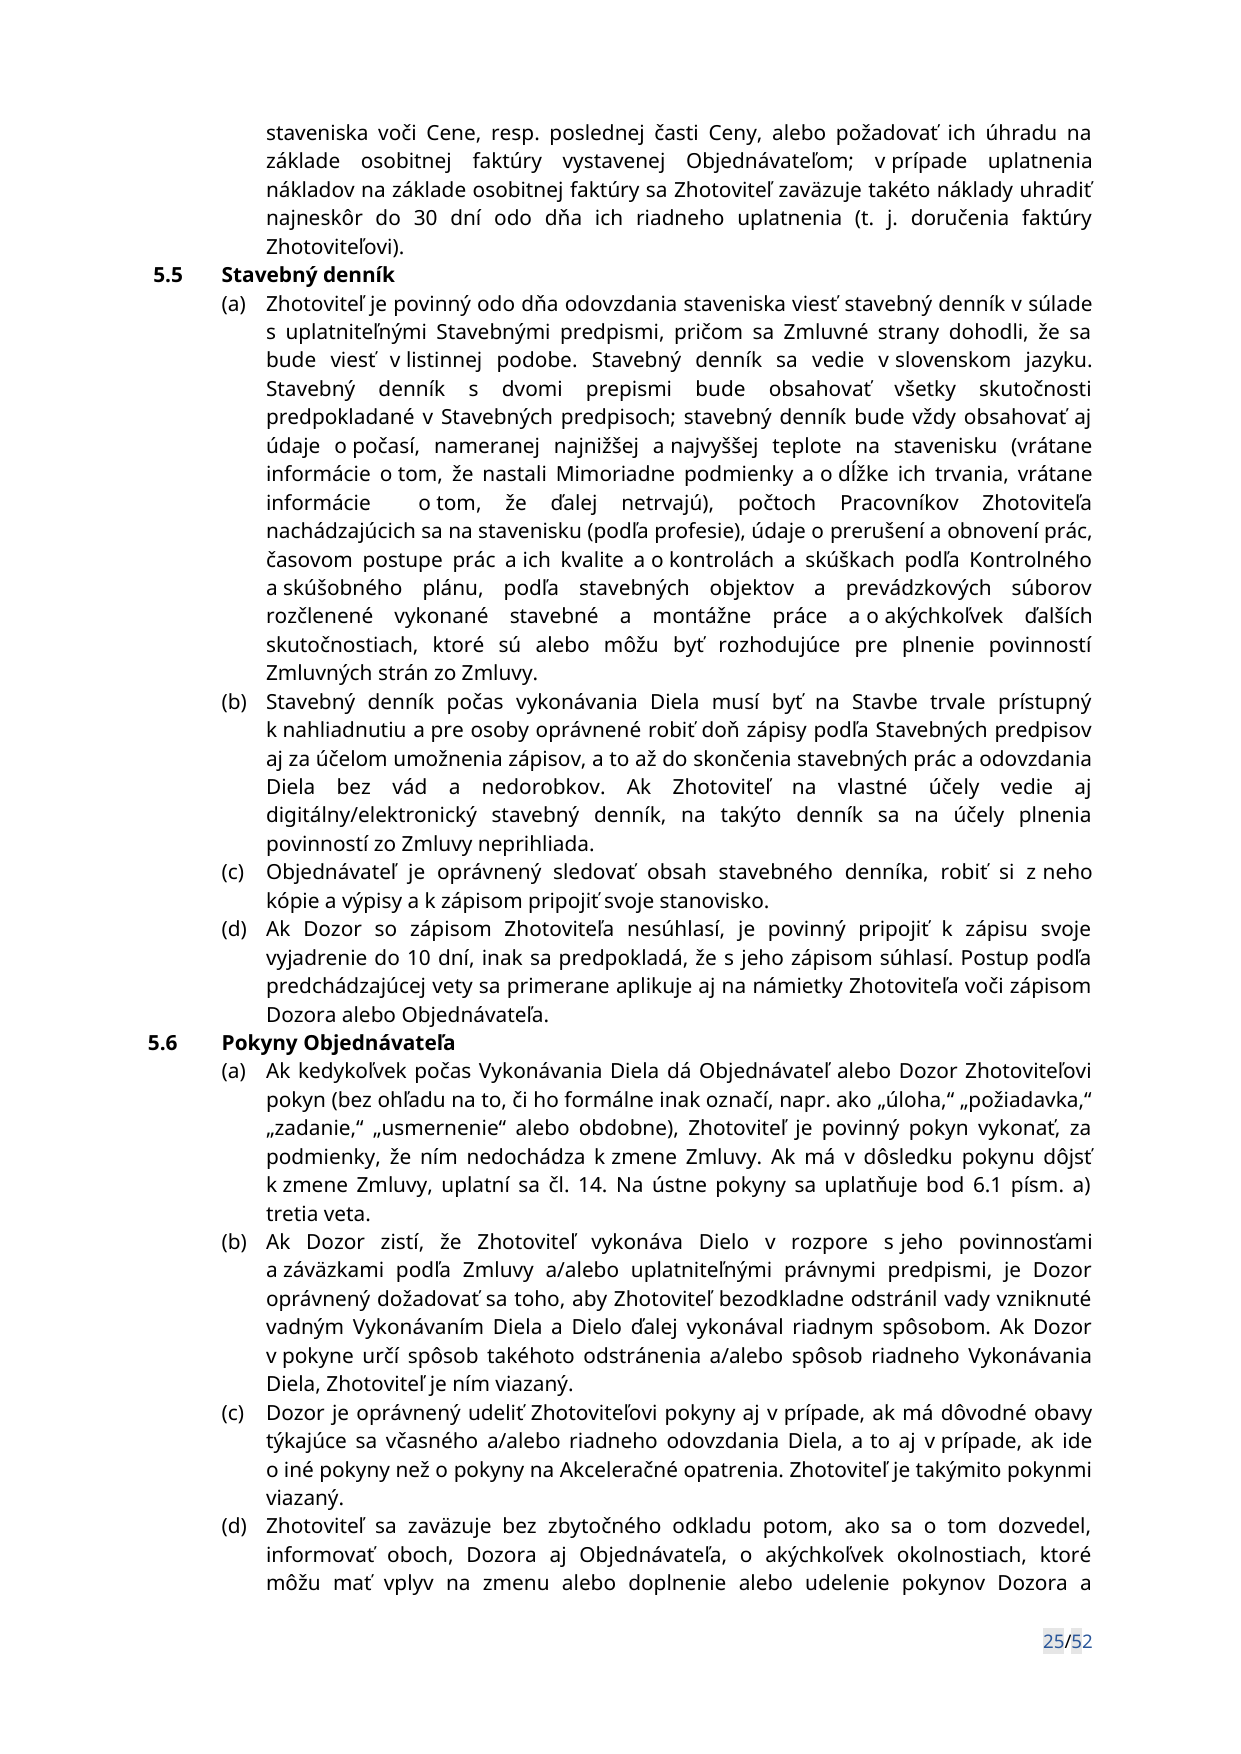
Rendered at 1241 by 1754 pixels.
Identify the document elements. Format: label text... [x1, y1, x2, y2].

text 5.6 Pokyny Objednávateľa [148, 1028, 1093, 1057]
text (a) Zhotoviteľ je povinný odo dňa odovzdania staveniska viesť stavebný denník v súlade s uplatniteľnými Stavebnými predpismi, pričom sa Zmluvné strany dohodli, že sa bude viesť v listinnej podobe. Stavebný denník sa vedie v slovenskom jazyku. Stavebný denník s dvomi prepismi bude obsahovať všetky skutočnosti predpokladané v Stavebných predpisoch; stavebný denník bude vždy obsahovať aj údaje o počasí, nameranej najnižšej a najvyššej teplote na stavenisku (vrátane informácie o tom, že nastali Mimoriadne podmienky a o dĺžke ich trvania, vrátane informácie o tom, že ďalej netrvajú), počtoch Pracovníkov Zhotoviteľa nachádzajúcich sa na stavenisku (podľa profesie), údaje o prerušení a obnovení prác, časovom postupe prác a ich kvalite a o kontrolách a skúškach podľa Kontrolného a skúšobného plánu, podľa stavebných objektov a prevádzkových súborov rozčlenené vykonané stavebné a montážne práce a o akýchkoľvek ďalších skutočnostiach, ktoré sú alebo môžu byť rozhodujúce pre plnenie povinností Zmluvných strán zo Zmluvy. [221, 289, 1093, 687]
text (d) Ak Dozor so zápisom Zhotoviteľa nesúhlasí, je povinný pripojiť k zápisu svoje vyjadrenie do 10 dní, inak sa predpokladá, že s jeho zápisom súhlasí. Postup podľa predchádzajúcej vety sa primerane aplikuje aj na námietky Zhotoviteľa voči zápisom Dozora alebo Objednávateľa. [221, 914, 1093, 1028]
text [221, 118, 1093, 260]
text (b) Stavebný denník počas vykonávania Diela musí byť na Stavbe trvale prístupný k nahliadnutiu a pre osoby oprávnené robiť doň zápisy podľa Stavebných predpisov aj za účelom umožnenia zápisov, a to až do skončenia stavebných prác a odovzdania Diela bez vád a nedorobkov. Ak Zhotoviteľ na vlastné účely vedie aj digitálny/elektronický stavebný denník, na takýto denník sa na účely plnenia povinností zo Zmluvy neprihliada. [221, 687, 1093, 857]
text (c) Objednávateľ je oprávnený sledovať obsah stavebného denníka, robiť si z neho kópie a výpisy a k zápisom pripojiť svoje stanovisko. [221, 857, 1093, 914]
list Dozor je oprávnený udeliť Zhotoviteľovi pokyny aj v prípade, ak má dôvodné obavy týkajúce sa včasného a/alebo riadneho odovzdania Diela, a to aj v prípade, ak ide o iné pokyny než o pokyny na Akceleračné opatrenia. Zhotoviteľ je takýmito pokynmi viazaný. [221, 1398, 1093, 1512]
list Ak kedykoľvek počas Vykonávania Diela dá Objednávateľ alebo Dozor Zhotoviteľovi pokyn (bez ohľadu na to, či ho formálne inak označí, napr. ako „úloha,“ „požiadavka,“ „zadanie,“ „usmernenie“ alebo obdobne), Zhotoviteľ je povinný pokyn vykonať, za podmienky, že ním nedochádza k zmene Zmluvy. Ak má v dôsledku pokynu dôjsť k zmene Zmluvy, uplatní sa čl. 14. Na ústne pokyny sa uplatňuje bod 6.1 písm. a) tretia veta. [221, 1057, 1093, 1227]
list Ak Dozor zistí, že Zhotoviteľ vykonáva Dielo v rozpore s jeho povinnosťami a záväzkami podľa Zmluvy a/alebo uplatniteľnými právnymi predpismi, je Dozor oprávnený dožadovať sa toho, aby Zhotoviteľ bezodkladne odstránil vady vzniknuté vadným Vykonávaním Diela a Dielo ďalej vykonával riadnym spôsobom. Ak Dozor v pokyne určí spôsob takéhoto odstránenia a/alebo spôsob riadneho Vykonávania Diela, Zhotoviteľ je ním viazaný. [221, 1227, 1093, 1398]
text 5.5 Stavebný denník [148, 260, 1093, 289]
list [221, 1512, 1093, 1597]
